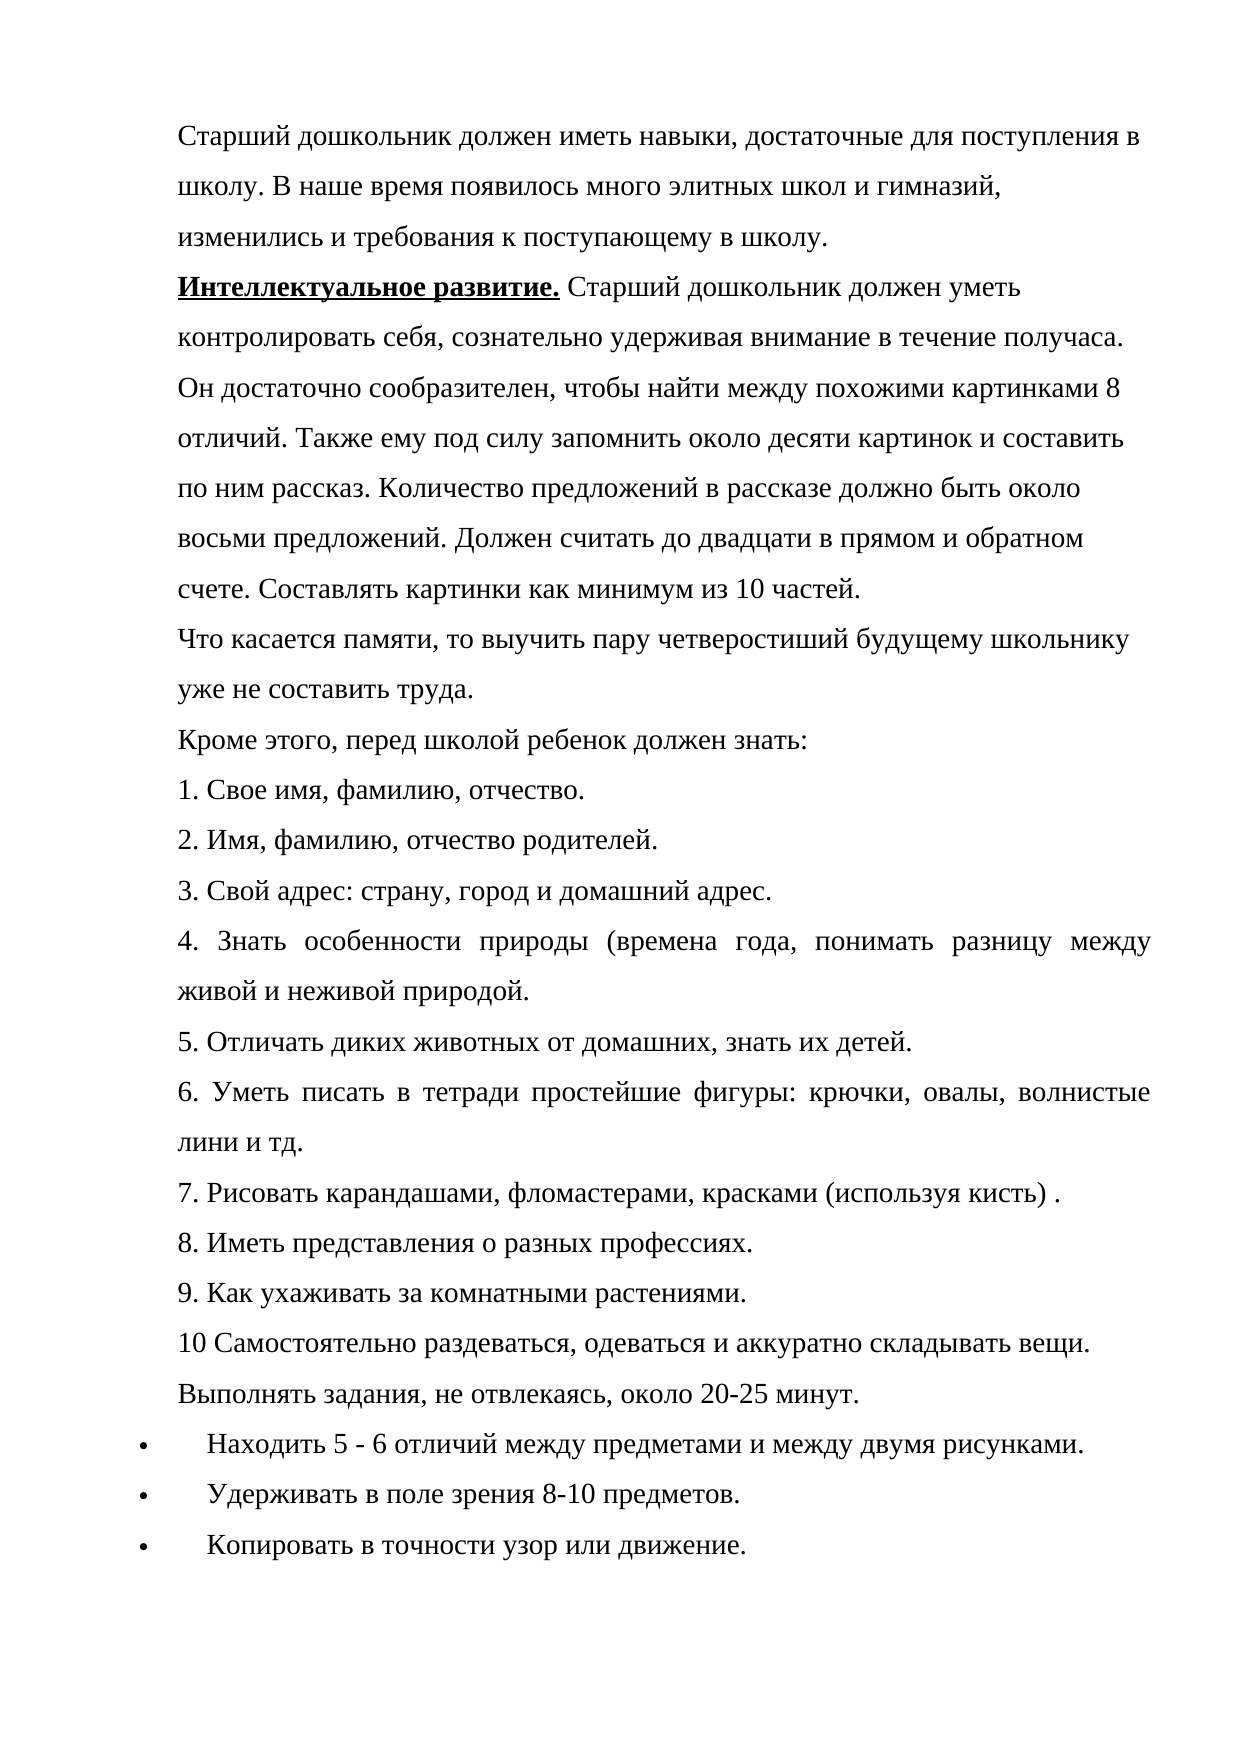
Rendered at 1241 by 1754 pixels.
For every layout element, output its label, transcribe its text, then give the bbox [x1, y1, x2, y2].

text Что касается памяти, то выучить пару четверостиший будущему школьнику уже не составить труда. [177, 621, 1152, 705]
text 6. Уметь писать в тетради простейшие фигуры: крючки, овалы, волнистые лини и тд. [177, 1074, 1152, 1158]
text 10 Самостоятельно раздеваться, одеваться и аккуратно складывать вещи. [177, 1326, 1152, 1359]
text 7. Рисовать карандашами, фломастерами, красками (используя кисть) . [177, 1175, 1152, 1208]
text 5. Отличать диких животных от домашних, знать их детей. [177, 1024, 1152, 1057]
list Копировать в точности узор или движение. [140, 1527, 1152, 1560]
text 3. Свой адрес: страну, город и домашний адрес. [177, 873, 1152, 906]
text Интеллектуальное развитие. Старший дошкольник должен уметь контролировать себя, сознательно удерживая внимание в течение получаса. Он достаточно сообразителен, чтобы найти между похожими картинками 8 отличий. Также ему под силу запомнить около десяти картинок и составить по ним рассказ. Количество предложений в рассказе должно быть около восьми предложений. Должен считать до двадцати в прямом и обратном счете. Составлять картинки как минимум из 10 частей. [177, 269, 1152, 604]
text 2. Имя, фамилию, отчество родителей. [177, 822, 1152, 856]
text Кроме этого, перед школой ребенок должен знать: [177, 722, 1152, 755]
list Находить 5 - 6 отличий между предметами и между двумя рисунками. [140, 1426, 1152, 1460]
text 9. Как ухаживать за комнатными растениями. [177, 1275, 1152, 1309]
text 4. Знать особенности природы (времена года, понимать разницу между живой и неживой природой. [177, 923, 1152, 1007]
text Выполнять задания, не отвлекаясь, около 20-25 минут. [177, 1376, 1152, 1409]
text 8. Иметь представления о разных профессиях. [177, 1225, 1152, 1258]
text Старший дошкольник должен иметь навыки, достаточные для поступления в школу. В наше время появилось много элитных школ и гимназий, изменились и требования к поступающему в школу. [177, 118, 1152, 252]
text 1. Свое имя, фамилию, отчество. [177, 772, 1152, 806]
list Удерживать в поле зрения 8-10 предметов. [140, 1477, 1152, 1510]
